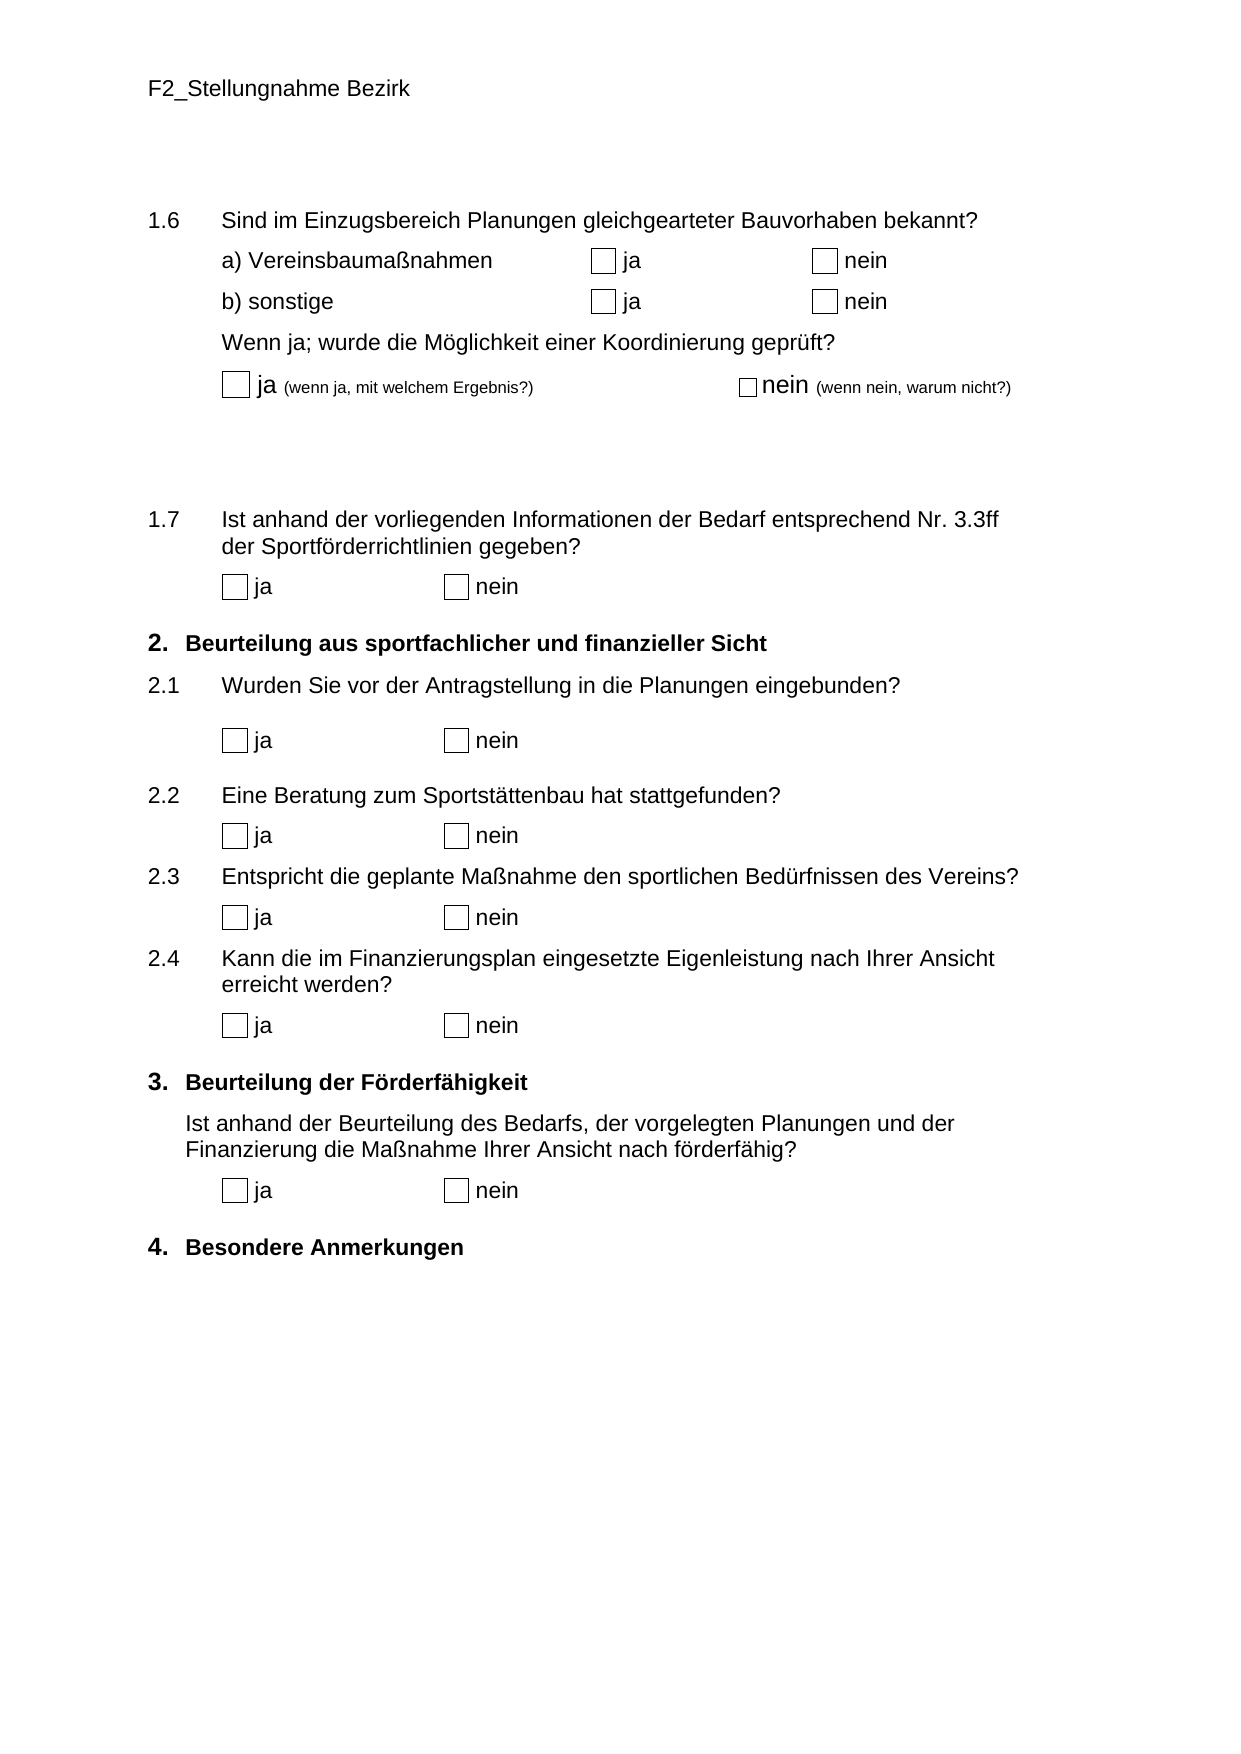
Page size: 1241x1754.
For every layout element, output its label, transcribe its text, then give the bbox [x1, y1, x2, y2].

text ja nein [148, 727, 1092, 753]
text ja nein [148, 1177, 1092, 1203]
text ja nein [148, 904, 1092, 930]
text 2.1 Wurden Sie vor der Antragstellung in die Planungen eingebunden? [148, 672, 1092, 727]
text ja (wenn ja, mit welchem Ergebnis?) nein (wenn nein, warum nicht?) [148, 370, 1092, 398]
text a) Vereinsbaumaßnahmen ja nein [148, 247, 1092, 274]
text ja nein [148, 1012, 1092, 1038]
text Ist anhand der Beurteilung des Bedarfs, der vorgelegten Planungen und der Finanzierung die Maßnahme Ihrer Ansicht nach förderfähig? [185, 1110, 1092, 1163]
text ja nein [148, 822, 1092, 849]
text 1.6 Sind im Einzugsbereich Planungen gleichgearteter Bauvorhaben bekannt? [148, 207, 1092, 233]
list Beurteilung der Förderfähigkeit [148, 1067, 1092, 1096]
text b) sonstige ja nein [148, 288, 1092, 314]
text 2.3 Entspricht die geplante Maßnahme den sportlichen Bedürfnissen des Vereins? [148, 863, 1092, 889]
text 2.2 Eine Beratung zum Sportstättenbau hat stattgefunden? [148, 782, 1092, 808]
text 1.7 Ist anhand der vorliegenden Informationen der Bedarf entsprechend Nr. 3.3ff der Sportförderrichtlinien gegeben? [148, 506, 1092, 559]
text ja nein [148, 573, 1092, 600]
text 2.4 Kann die im Finanzierungsplan eingesetzte Eigenleistung nach Ihrer Ansicht erreicht werden? [148, 945, 1092, 997]
text Wenn ja; wurde die Möglichkeit einer Koordinierung geprüft? [148, 329, 1092, 355]
list Beurteilung aus sportfachlicher und finanzieller Sicht [148, 628, 1092, 657]
list Besondere Anmerkungen [148, 1232, 1092, 1261]
